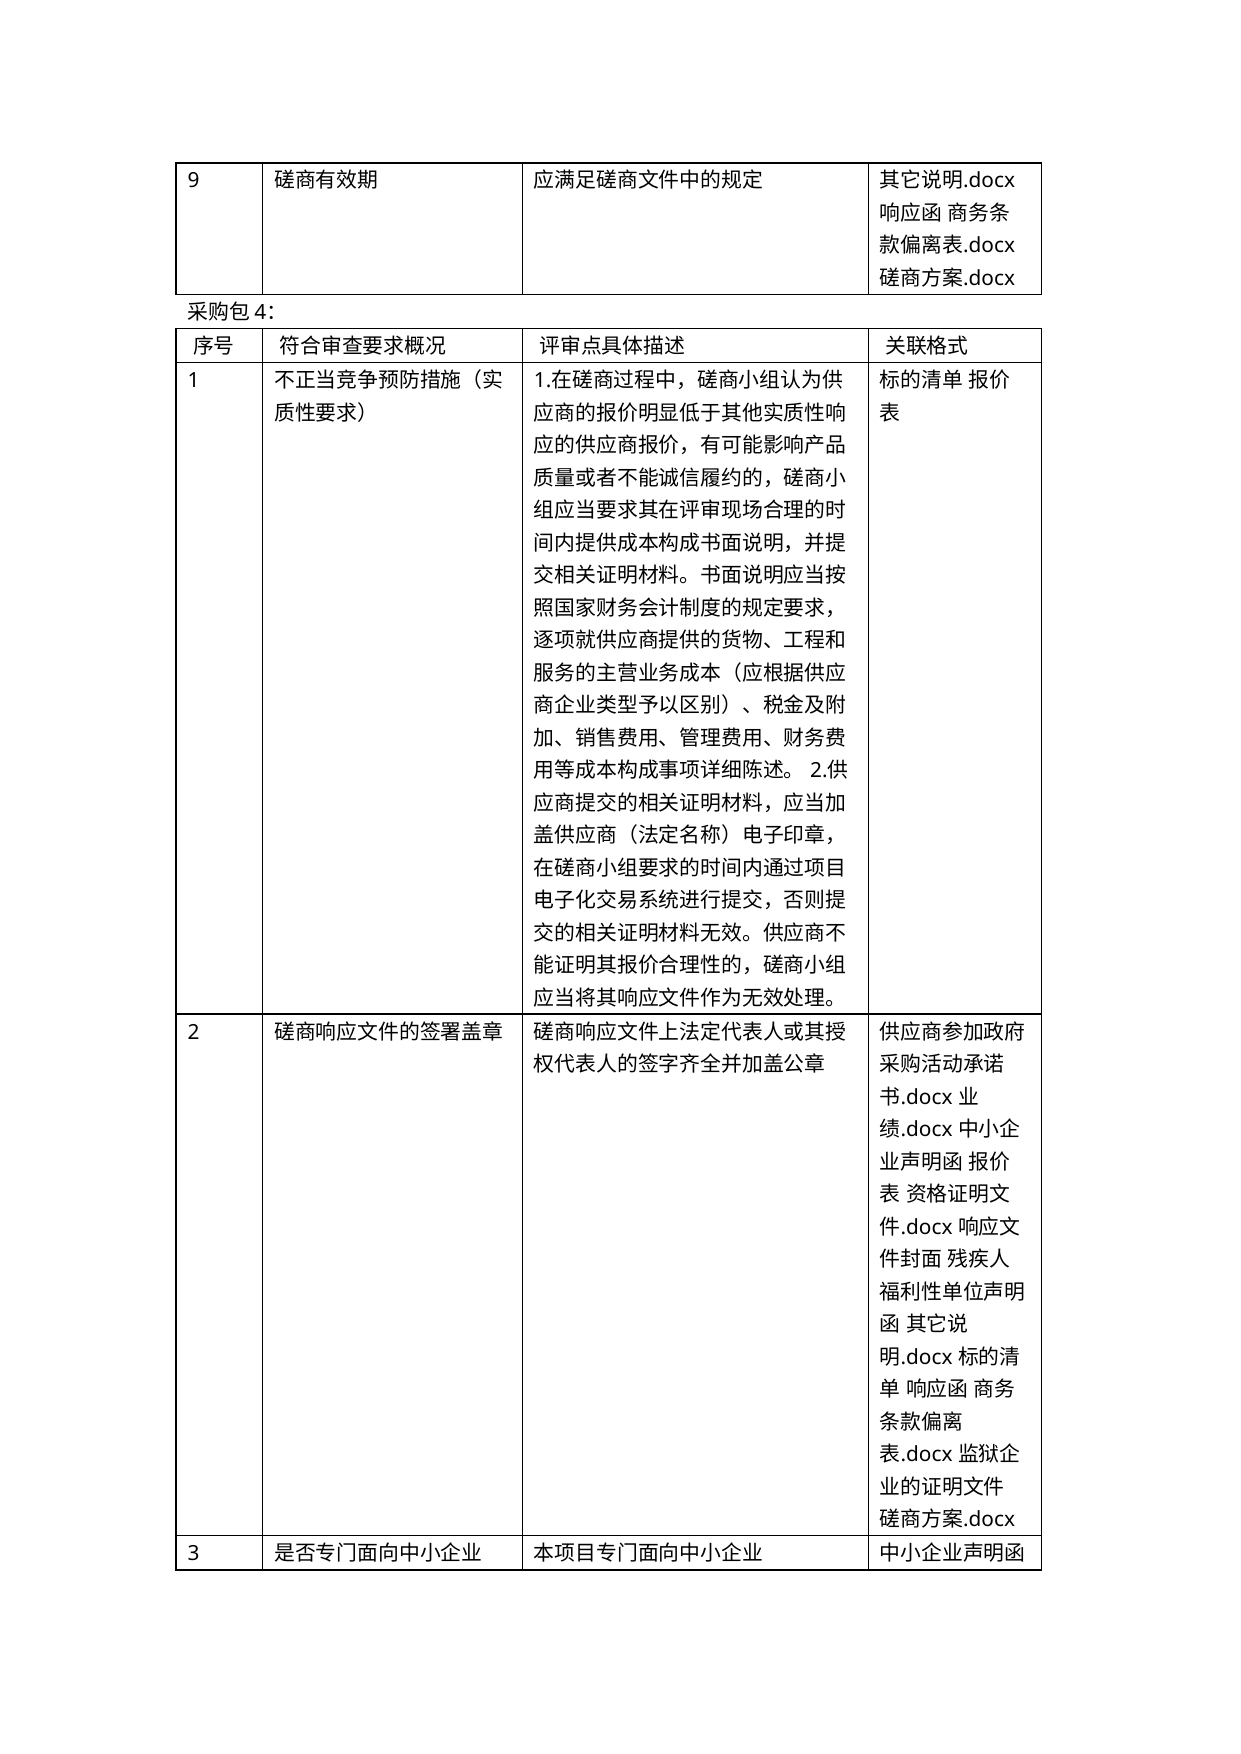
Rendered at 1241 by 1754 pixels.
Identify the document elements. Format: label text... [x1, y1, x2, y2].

table_cell 9 [177, 164, 262, 293]
table_cell 1.在磋商过程中，磋商小组认为供应商的报价明显低于其他实质性响应的供应商报价，有可能影响产品质量或者不能诚信履约的，磋商小组应当要求其在评审现场合理的时间内提供成本构成书面说明，并提交相关证明材料。书面说明应当按照国家财务会计制度的规定要求，逐项就供应商提供的货物、工程和服务的主营业务成本（应根据供应商企业类型予以区别）、税金及附加、销售费用、管理费用、财务费用等成本构成事项详细陈述。 2.供应商提交的相关证明材料，应当加盖供应商（法定名称）电子印章，在磋商小组要求的时间内通过项目电子化交易系统进行提交，否则提交的相关证明材料无效。供应商不能证明其报价合理性的，磋商小组应当将其响应文件作为无效处理。 [523, 363, 868, 1013]
table_cell 应满足磋商文件中的规定 [523, 164, 868, 293]
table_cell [869, 1536, 1041, 1569]
table_cell 标的清单 报价表 [869, 363, 1041, 1013]
table_cell 本项目专门面向中小企业 [523, 1536, 868, 1569]
table_cell 磋商响应文件的签署盖章 [263, 1015, 522, 1535]
table_cell 1 [177, 363, 262, 1013]
table_cell 磋商响应文件上法定代表人或其授权代表人的签字齐全并加盖公章 [523, 1015, 868, 1535]
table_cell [869, 1015, 1041, 1535]
table_header 评审点具体描述 [523, 329, 868, 362]
table_cell 是否专门面向中小企业 [263, 1536, 522, 1569]
table_header 符合审查要求概况 [263, 329, 522, 362]
text 采购包4： [187, 295, 1053, 328]
table_header 关联格式 [869, 329, 1041, 362]
table_cell 不正当竞争预防措施（实质性要求） [263, 363, 522, 1013]
table_cell 磋商有效期 [263, 164, 522, 293]
table_cell 3 [177, 1536, 262, 1569]
table_cell 2 [177, 1015, 262, 1535]
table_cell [869, 164, 1041, 293]
table_header 序号 [177, 329, 262, 362]
